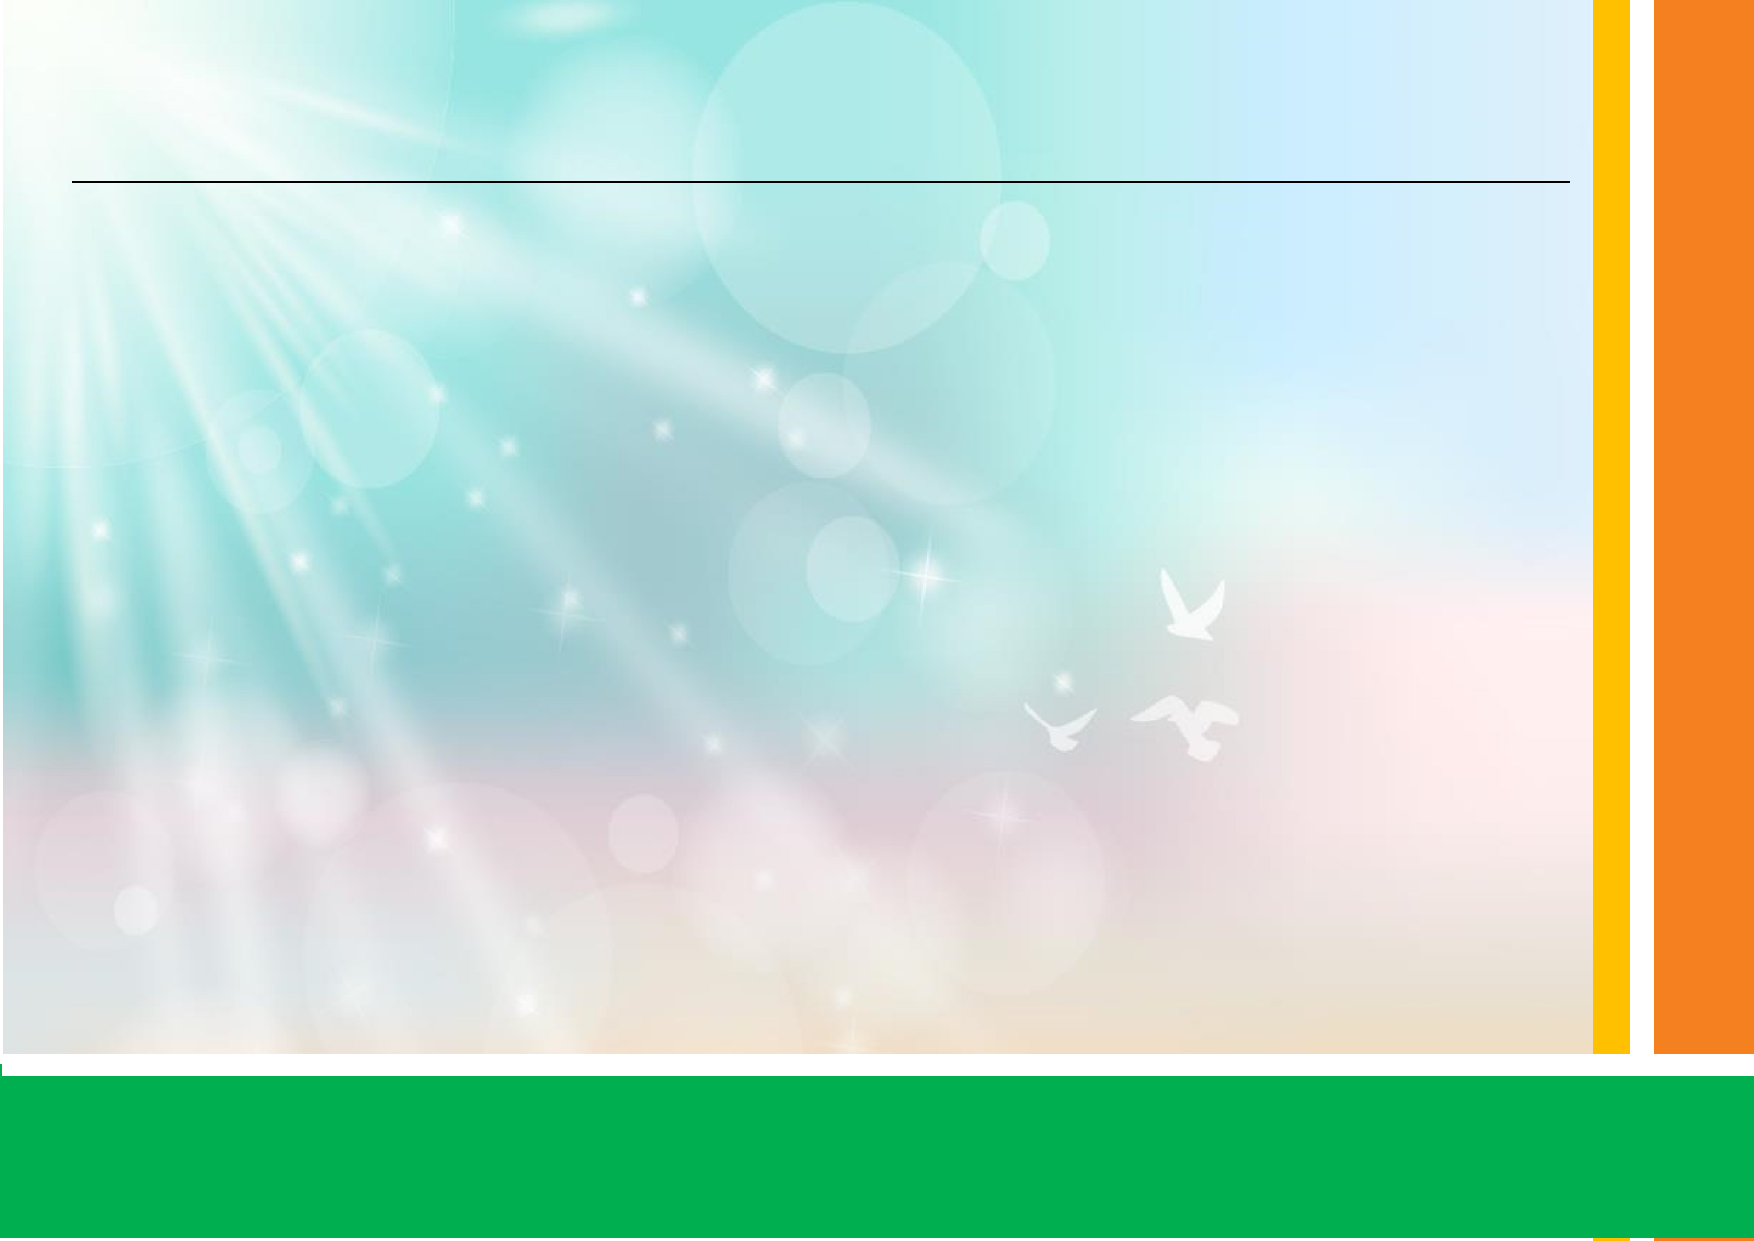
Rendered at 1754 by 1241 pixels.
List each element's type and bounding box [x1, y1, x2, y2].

picture [3, 0, 1593, 1054]
